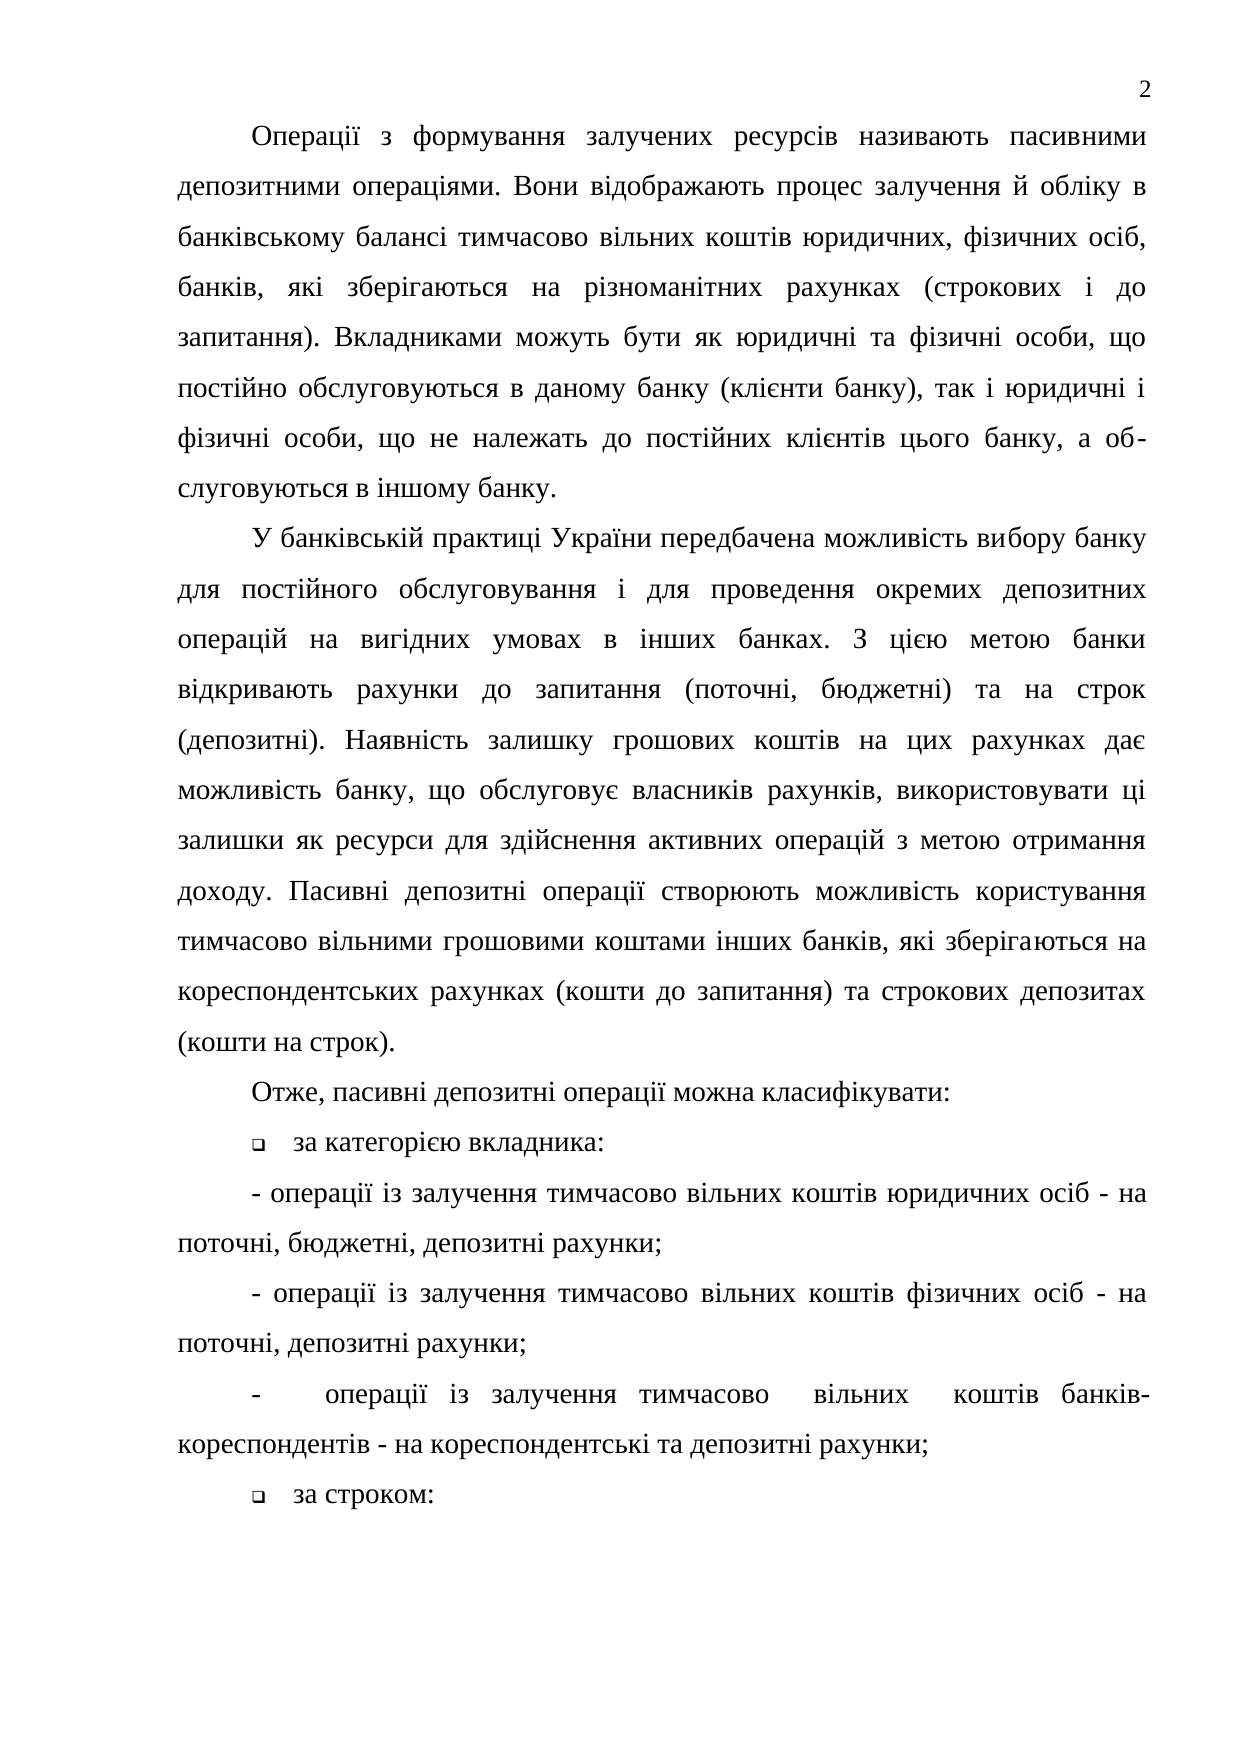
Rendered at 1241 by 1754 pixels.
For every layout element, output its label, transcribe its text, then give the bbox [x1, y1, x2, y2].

text - операції із залучення тимчасово вільних коштів банків-кореспондентів - на кореспондентські та депозитні рахунки; [177, 1376, 1152, 1460]
list за категорією вкладника: [177, 1124, 1152, 1158]
list за строком: [177, 1477, 1152, 1510]
text У банківській практиці України передбачена можливість вибору банку для постійного обслуговування і для проведення окремих депозитних операцій на вигідних умовах в інших банках. З цією метою банки відкривають рахунки до запитання (поточні, бюджетні) та на строк (депозитні). Наявність залишку грошових коштів на цих рахунках дає можливість банку, що обслуговує власників рахунків, використовувати ці залишки як ресурси для здійснення активних операцій з метою отримання доходу. Пасивні депозитні операції створюють можливість користування тимчасово вільними грошовими коштами інших банків, які зберігаються на кореспондентських рахунках (кошти до запитання) та строкових депозитах (кошти на строк). [177, 521, 1147, 1057]
text Операції з формування залучених ресурсів називають пасивними депозитними операціями. Вони відображають процес залучення й обліку в банківському балансі тимчасово вільних коштів юридичних, фізичних осіб, банків, які зберігаються на різноманітних рахунках (строкових і до запитання). Вкладниками можуть бути як юридичні та фізичні особи, що постійно обслуговуються в даному банку (клієнти банку), так і юридичні і фізичні особи, що не належать до постійних клієнтів цього банку, а обслуговуються в іншому банку. [177, 118, 1147, 504]
text - операції із залучення тимчасово вільних коштів юридичних осіб - на поточні, бюджетні, депозитні рахунки; [177, 1175, 1148, 1258]
text Отже, пасивні депозитні операції можна класифікувати: [177, 1074, 1147, 1108]
text - операції із залучення тимчасово вільних коштів фізичних осіб - на поточні, депозитні рахунки; [177, 1275, 1148, 1359]
